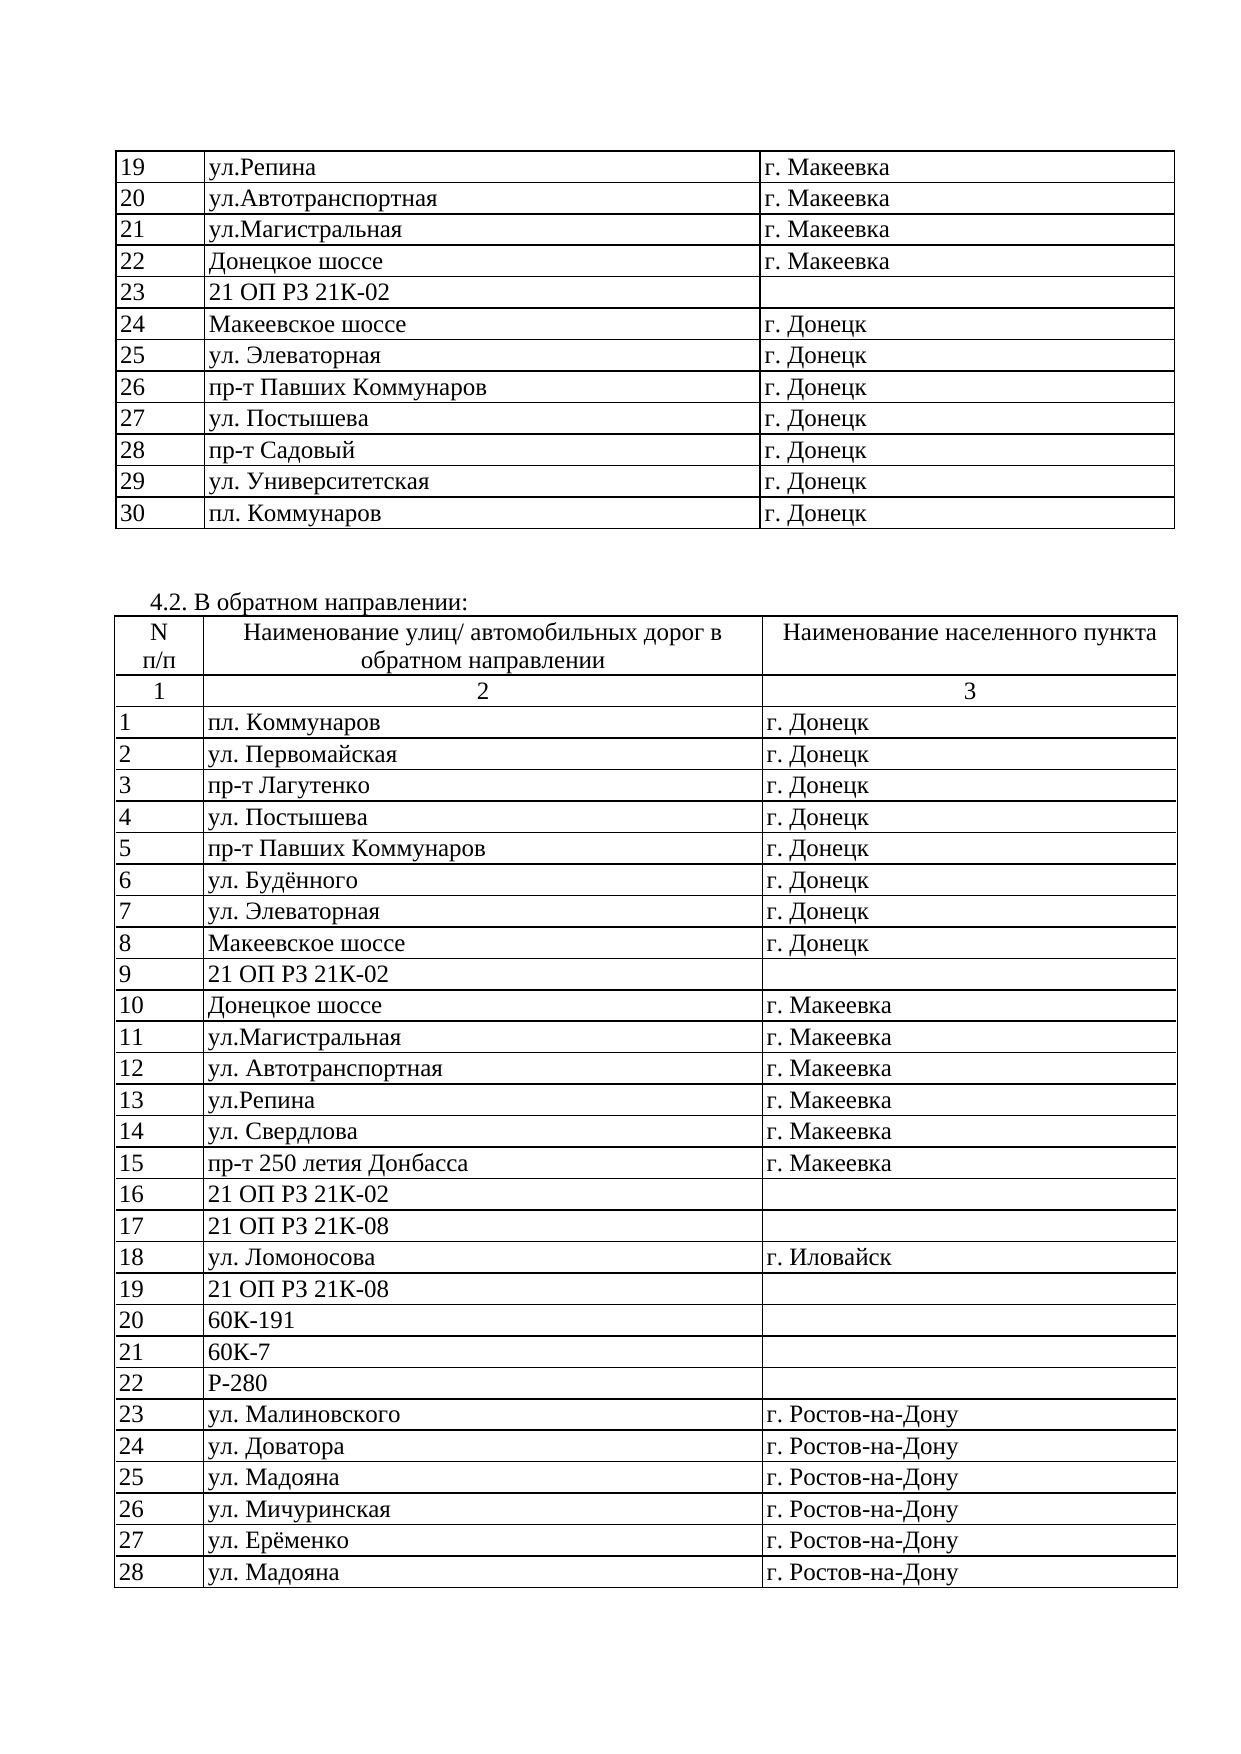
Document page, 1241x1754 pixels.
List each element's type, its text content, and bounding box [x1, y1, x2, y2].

table_cell 21 ОП РЗ 21К-08 [204, 1211, 762, 1241]
table_cell 24 [117, 309, 204, 339]
table_cell г. Донецк [761, 498, 1174, 527]
table_cell г. Донецк [763, 800, 1177, 832]
table_cell Донецкое шоссе [205, 246, 759, 276]
table_cell 26 [117, 372, 204, 402]
table_cell 19 [117, 152, 204, 181]
table_cell г. Ростов-на-Дону [763, 1461, 1177, 1492]
table_cell г. Макеевка [761, 183, 1174, 213]
table_cell Донецкое шоссе [204, 991, 762, 1020]
table_cell 19 [115, 1273, 203, 1303]
table_cell ул. Ломоносова [204, 1242, 762, 1272]
table_cell г. Донецк [761, 435, 1174, 464]
table_cell ул.Репина [205, 152, 759, 181]
table_cell г. Макеевка [763, 1083, 1177, 1115]
table_cell г. Макеевка [763, 989, 1177, 1020]
table_cell 22 [115, 1368, 203, 1398]
table_header Наименование населенного пункта [763, 617, 1177, 674]
table_cell 5 [115, 833, 203, 863]
table_cell г. Ростов-на-Дону [763, 1555, 1177, 1587]
table_cell г. Ростов-на-Дону [763, 1492, 1177, 1524]
table_cell 3 [763, 674, 1177, 706]
table_cell 4 [115, 801, 203, 832]
table_cell 17 [115, 1210, 203, 1241]
table_cell Макеевское шоссе [205, 309, 759, 339]
table_cell ул. Будённого [204, 865, 762, 894]
table_cell г. Донецк [761, 372, 1174, 402]
table_cell ул. Малиновского [204, 1400, 762, 1429]
table_cell 21 ОП РЗ 21К-02 [204, 959, 762, 989]
table_cell 25 [117, 340, 204, 370]
table_cell ул. Мичуринская [204, 1494, 762, 1524]
table_cell пл. Коммунаров [204, 707, 762, 737]
table_cell 60К-7 [204, 1337, 762, 1366]
table_cell 14 [115, 1116, 203, 1146]
table_cell 22 [117, 246, 204, 276]
table_cell ул. Постышева [205, 403, 759, 433]
table_cell г. Донецк [763, 737, 1177, 769]
table_cell 23 [117, 277, 204, 307]
table_cell 21 [115, 1336, 203, 1366]
table_cell ул.Автотранспортная [205, 183, 759, 213]
table_cell 27 [115, 1525, 203, 1555]
text 4.2. В обратном направлении: [150, 587, 1090, 615]
table_cell ул.Магистральная [204, 1022, 762, 1052]
table_cell г. Макеевка [761, 215, 1174, 244]
table_cell г. Макеевка [761, 246, 1174, 276]
table_cell ул. Доватора [204, 1431, 762, 1461]
table_cell пр-т Павших Коммунаров [205, 372, 759, 402]
table_cell 9 [115, 959, 203, 989]
table_cell 21 ОП РЗ 21К-08 [204, 1274, 762, 1303]
table_cell 15 [115, 1147, 203, 1178]
table_cell 7 [115, 896, 203, 926]
table_cell [763, 1335, 1177, 1366]
table_cell пр-т Лагутенко [204, 770, 762, 800]
table_cell [763, 1178, 1177, 1209]
table_cell 20 [115, 1305, 203, 1335]
table_cell 8 [115, 927, 203, 957]
table_cell 24 [115, 1430, 203, 1461]
table_cell 6 [115, 864, 203, 894]
table_cell г. Макеевка [763, 1052, 1177, 1083]
table_cell 27 [117, 403, 204, 433]
table_cell 21 ОП РЗ 21К-02 [204, 1179, 762, 1209]
table_cell 13 [115, 1084, 203, 1115]
table_cell г. Донецк [763, 769, 1177, 800]
table_cell [763, 1366, 1177, 1398]
table_cell 3 [115, 770, 203, 800]
table_cell г. Донецк [763, 895, 1177, 926]
table_cell [761, 277, 1174, 307]
table_cell 1 [115, 675, 203, 706]
table_cell 21 [117, 215, 204, 244]
table_cell г. Ростов-на-Дону [763, 1524, 1177, 1555]
table_cell ул. Первомайская [204, 739, 762, 769]
table_header N п/п [115, 617, 203, 674]
table_cell г. Донецк [763, 926, 1177, 957]
table_cell г. Донецк [761, 340, 1174, 370]
table_cell ул. Элеваторная [205, 340, 759, 370]
table_cell г. Донецк [761, 309, 1174, 339]
table_cell [763, 1209, 1177, 1241]
table_cell 2 [204, 676, 762, 706]
table_cell 26 [115, 1493, 203, 1524]
table_cell ул.Магистральная [205, 215, 759, 244]
table_cell ул. Ерёменко [204, 1525, 762, 1555]
table_cell 18 [115, 1242, 203, 1272]
table_cell [763, 958, 1177, 989]
table_cell ул. Свердлова [204, 1116, 762, 1146]
table_cell 25 [115, 1462, 203, 1492]
table_cell г. Донецк [761, 403, 1174, 433]
table_cell ул. Постышева [204, 802, 762, 832]
table_cell г. Иловайск [763, 1241, 1177, 1272]
table_cell пл. Коммунаров [205, 498, 759, 527]
table_cell [763, 1304, 1177, 1335]
table_cell г. Донецк [763, 832, 1177, 863]
table_cell 30 [117, 498, 204, 527]
table_cell г. Макеевка [763, 1146, 1177, 1178]
table_cell 23 [115, 1399, 203, 1429]
table_cell г. Макеевка [761, 152, 1174, 181]
table_cell 10 [115, 990, 203, 1020]
table_cell пр-т 250 летия Донбасса [204, 1148, 762, 1178]
table_header Наименование улиц/ автомобильных дорог в обратном направлении [204, 617, 762, 674]
table_cell ул. Мадояна [204, 1557, 762, 1587]
table_cell 29 [117, 466, 204, 496]
table_cell 12 [115, 1053, 203, 1083]
table_cell г. Макеевка [763, 1115, 1177, 1146]
table_cell 60К-191 [204, 1305, 762, 1335]
table_cell 1 [115, 707, 203, 737]
table_cell пр-т Садовый [205, 435, 759, 464]
table_cell 21 ОП РЗ 21К-02 [205, 277, 759, 307]
table_cell Макеевское шоссе [204, 928, 762, 957]
table_cell г. Макеевка [763, 1020, 1177, 1052]
table_cell ул. Автотранспортная [204, 1053, 762, 1083]
table_cell г. Донецк [761, 466, 1174, 496]
table_cell 2 [115, 738, 203, 769]
table_cell г. Ростов-на-Дону [763, 1429, 1177, 1461]
table_cell ул. Элеваторная [204, 896, 762, 926]
table_cell 11 [115, 1021, 203, 1052]
table_cell ул.Репина [204, 1085, 762, 1115]
table_cell г. Донецк [763, 706, 1177, 737]
table_cell 28 [117, 435, 204, 464]
table_cell пр-т Павших Коммунаров [204, 833, 762, 863]
table_cell [763, 1272, 1177, 1303]
table_cell ул. Мадояна [204, 1462, 762, 1492]
table_cell 16 [115, 1179, 203, 1209]
table_cell г. Ростов-на-Дону [763, 1398, 1177, 1429]
table_cell ул. Университетская [205, 466, 759, 496]
table_cell 20 [117, 183, 204, 213]
table_cell 28 [115, 1556, 203, 1587]
table_cell Р-280 [204, 1368, 762, 1398]
table_cell г. Донецк [763, 863, 1177, 894]
